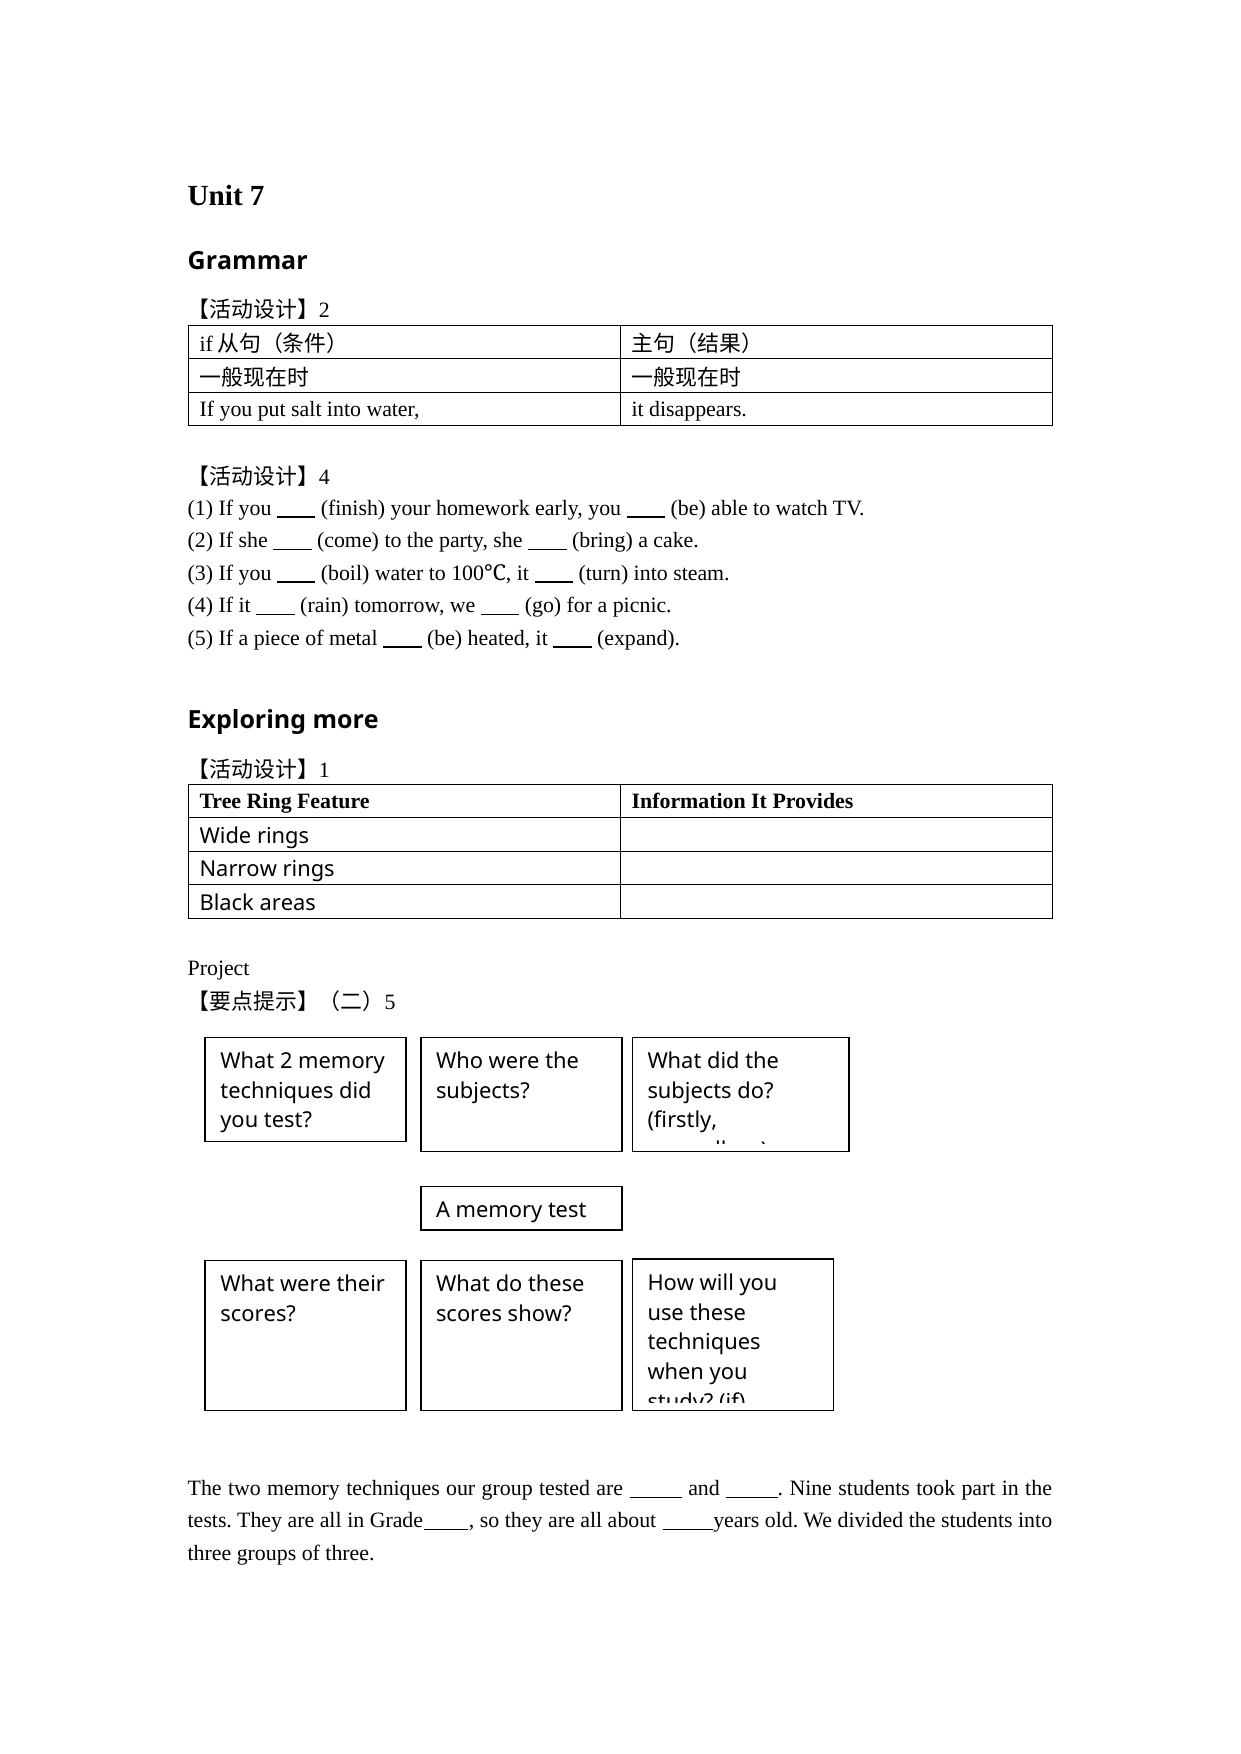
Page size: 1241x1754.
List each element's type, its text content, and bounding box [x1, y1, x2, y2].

text (3) If you (boil) water to 100℃, it (turn) into steam. [187, 556, 1053, 589]
table_header if从句（条件） [189, 326, 620, 358]
text (5) If a piece of metal (be) heated, it (expand). [187, 621, 1053, 654]
text 【活动设计】4 [187, 459, 1053, 491]
table_cell Narrow rings [189, 852, 620, 884]
table_header Information It Provides [621, 785, 1052, 817]
table_cell If you put salt into water, [189, 393, 620, 425]
table_cell [621, 818, 1052, 851]
text (4) If it (rain) tomorrow, we (go) for a picnic. [187, 589, 1053, 621]
text (2) If she (come) to the party, she (bring) a cake. [187, 524, 1053, 556]
table_cell [621, 885, 1052, 918]
table_cell Wide rings [189, 818, 620, 851]
text The two memory techniques our group tested are and . Nine students took part in the tests. They are all in Grade , so they are all about years old. We divided the students into three groups of three. [187, 1471, 1053, 1569]
text (1) If you (finish) your homework early, you (be) able to watch TV. [187, 491, 1053, 524]
table_cell it disappears. [621, 393, 1052, 425]
table_header Tree Ring Feature [189, 785, 620, 817]
table_cell 一般现在时 [189, 359, 620, 392]
table_cell 一般现在时 [621, 359, 1052, 392]
table_cell [621, 852, 1052, 884]
text Project [187, 951, 1053, 984]
text Unit 7 [187, 162, 1053, 227]
text 【要点提示】（二）5 [187, 984, 1053, 1016]
text 【活动设计】1 [187, 751, 1053, 784]
text Grammar [187, 227, 1053, 292]
table_header 主句（结果） [621, 326, 1052, 358]
table_cell Black areas [189, 885, 620, 918]
text Exploring more [187, 686, 1053, 751]
text 【活动设计】2 [187, 292, 1053, 324]
